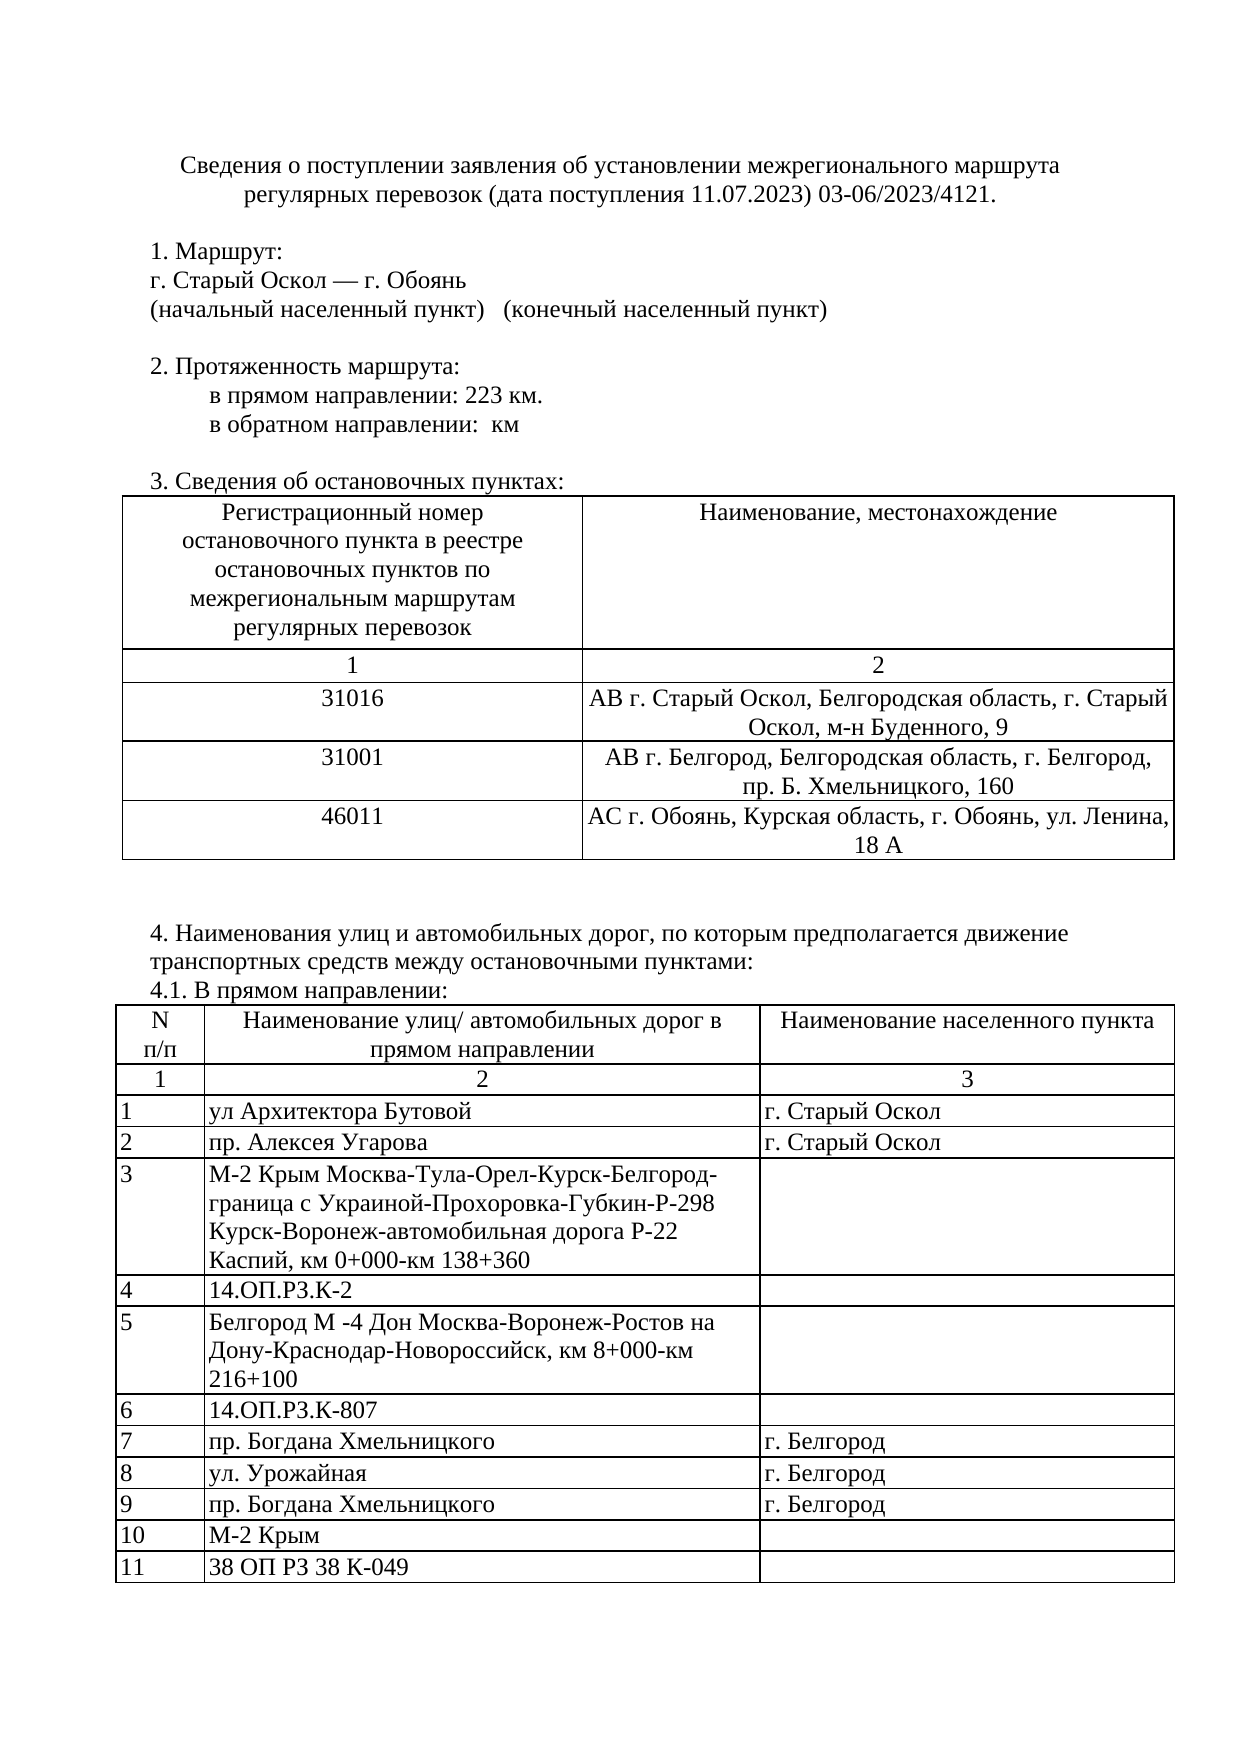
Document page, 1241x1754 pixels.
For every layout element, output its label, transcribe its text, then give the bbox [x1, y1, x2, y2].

table_cell АС г. Обоянь, Курская область, г. Обоянь, ул. Ленина, 18 А [583, 801, 1173, 858]
table_cell [761, 1395, 1174, 1424]
table_cell 9 [117, 1489, 204, 1519]
table_cell 1 [117, 1065, 204, 1094]
table_cell 2 [583, 650, 1173, 681]
table_cell [761, 1521, 1174, 1550]
table_cell 6 [117, 1395, 204, 1424]
table_cell 3 [761, 1065, 1174, 1094]
table_cell [761, 1552, 1174, 1582]
text 1. Маршрут: [150, 236, 1090, 265]
table_cell АВ г. Белгород, Белгородская область, г. Белгород, пр. Б. Хмельницкого, 160 [583, 742, 1173, 799]
text 4.1. В прямом направлении: [150, 975, 1090, 1004]
table_cell г. Белгород [761, 1458, 1174, 1487]
table_cell пр. Алексея Угарова [205, 1127, 759, 1157]
table_cell 46011 [123, 801, 582, 858]
table_cell [761, 1307, 1174, 1393]
table_cell 1 [123, 650, 582, 681]
table_header Наименование улиц/ автомобильных дорог в прямом направлении [205, 1006, 759, 1063]
text Сведения о поступлении заявления об установлении межрегионального маршрута регулярных перевозок (дата поступления 11.07.2023) 03-06/2023/4121. [150, 150, 1090, 207]
table_cell 10 [117, 1521, 204, 1550]
table_header N п/п [117, 1006, 204, 1063]
table_cell ул Архитектора Бутовой [205, 1096, 759, 1126]
text в прямом направлении: 223 км. [150, 380, 1090, 409]
table_cell 31016 [123, 683, 582, 740]
table_header Наименование, местонахождение [583, 497, 1173, 648]
table_cell 1 [117, 1096, 204, 1126]
table_cell 7 [117, 1426, 204, 1456]
table_cell 5 [117, 1307, 204, 1393]
table_cell 8 [117, 1458, 204, 1487]
text в обратном направлении: км [150, 409, 1090, 437]
table_cell г. Белгород [761, 1426, 1174, 1456]
table_cell г. Белгород [761, 1489, 1174, 1519]
table_cell М-2 Крым Москва-Тула-Орел-Курск-Белгород-граница с Украиной-Прохоровка-Губкин-Р-298 Курск-Воронеж-автомобильная дорога Р-22 Каспий, км 0+000-км 138+360 [205, 1159, 759, 1274]
text (начальный населенный пункт) (конечный населенный пункт) [150, 294, 1090, 322]
table_header Регистрационный номер остановочного пункта в реестре остановочных пунктов по межрегиональным маршрутам регулярных перевозок [123, 497, 582, 648]
table_cell М-2 Крым [205, 1521, 759, 1550]
text 3. Сведения об остановочных пунктах: [150, 466, 1090, 495]
table_cell пр. Богдана Хмельницкого [205, 1426, 759, 1456]
table_cell г. Старый Оскол [761, 1127, 1174, 1157]
text 4. Наименования улиц и автомобильных дорог, по которым предполагается движение транспортных средств между остановочными пунктами: [150, 918, 1090, 975]
table_cell [761, 1276, 1174, 1305]
text г. Старый Оскол — г. Обоянь [150, 265, 1090, 294]
table_cell пр. Богдана Хмельницкого [205, 1489, 759, 1519]
table_cell 4 [117, 1276, 204, 1305]
table_cell 3 [117, 1159, 204, 1274]
table_header Наименование населенного пункта [761, 1006, 1174, 1063]
table_cell 38 ОП РЗ 38 К-049 [205, 1552, 759, 1582]
table_cell 11 [117, 1552, 204, 1582]
table_cell 2 [117, 1127, 204, 1157]
table_cell 14.ОП.РЗ.К-2 [205, 1276, 759, 1305]
table_cell АВ г. Старый Оскол, Белгородская область, г. Старый Оскол, м-н Буденного, 9 [583, 683, 1173, 740]
table_cell [761, 1159, 1174, 1274]
table_cell 14.ОП.РЗ.К-807 [205, 1395, 759, 1424]
table_cell 2 [205, 1065, 759, 1094]
table_cell ул. Урожайная [205, 1458, 759, 1487]
text 2. Протяженность маршрута: [150, 351, 1090, 380]
table_cell г. Старый Оскол [761, 1096, 1174, 1126]
table_cell 31001 [123, 742, 582, 799]
table_cell Белгород М -4 Дон Москва-Воронеж-Ростов на Дону-Краснодар-Новороссийск, км 8+000-км 216+100 [205, 1307, 759, 1393]
